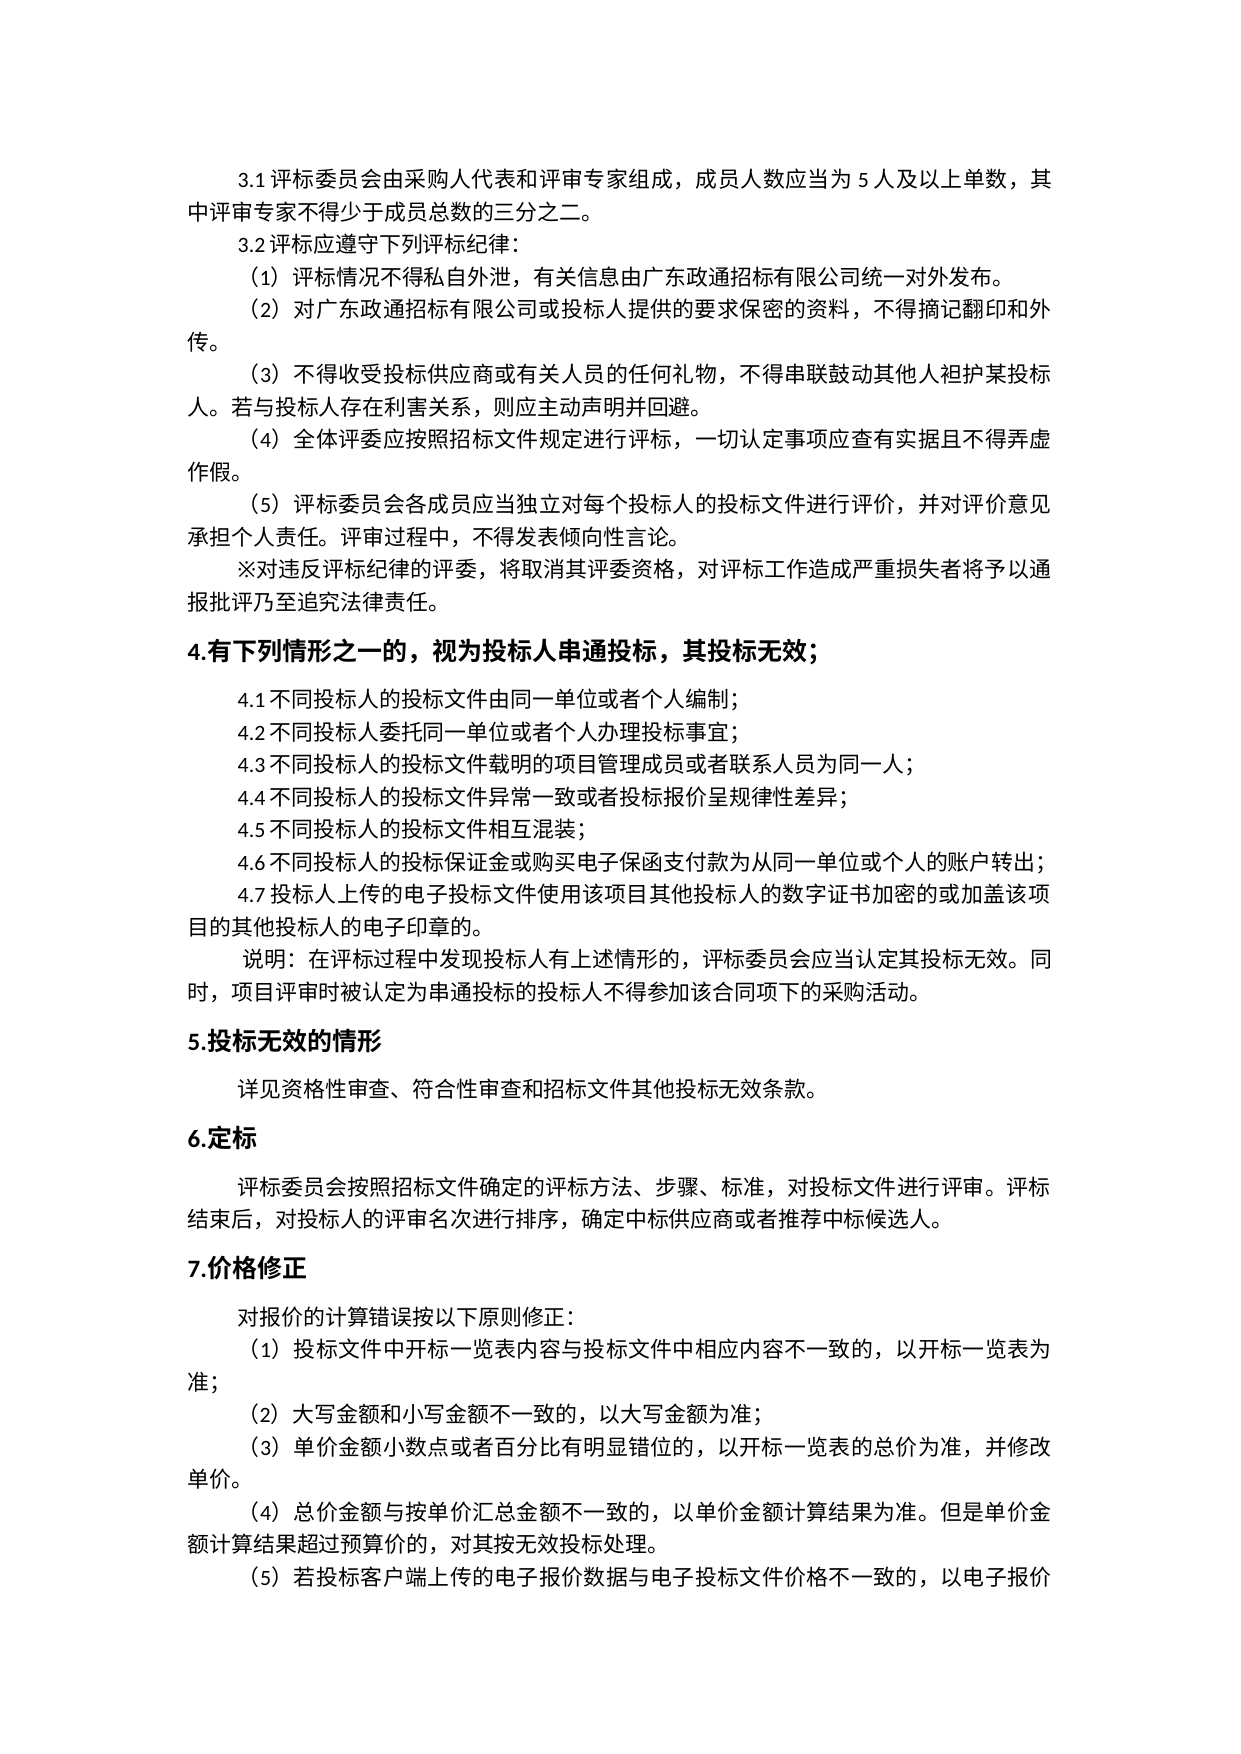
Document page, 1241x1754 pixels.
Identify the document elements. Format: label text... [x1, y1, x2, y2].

text 4.有下列情形之一的，视为投标人串通投标，其投标无效； [187, 617, 1053, 682]
text 4.5不同投标人的投标文件相互混装； [187, 812, 1053, 844]
text （3）不得收受投标供应商或有关人员的任何礼物，不得串联鼓动其他人袒护某投标人。若与投标人存在利害关系，则应主动声明并回避。 [187, 357, 1053, 422]
text 4.6不同投标人的投标保证金或购买电子保函支付款为从同一单位或个人的账户转出； [187, 844, 1053, 877]
text 对报价的计算错误按以下原则修正： [187, 1299, 1053, 1332]
text 4.2不同投标人委托同一单位或者个人办理投标事宜； [187, 714, 1053, 747]
text （2）大写金额和小写金额不一致的，以大写金额为准； [187, 1397, 1053, 1429]
text ※对违反评标纪律的评委，将取消其评委资格，对评标工作造成严重损失者将予以通报批评乃至追究法律责任。 [187, 552, 1053, 617]
text （5）评标委员会各成员应当独立对每个投标人的投标文件进行评价，并对评价意见承担个人责任。评审过程中，不得发表倾向性言论。 [187, 487, 1053, 552]
text 评标委员会按照招标文件确定的评标方法、步骤、标准，对投标文件进行评审。评标结束后，对投标人的评审名次进行排序，确定中标供应商或者推荐中标候选人。 [187, 1169, 1053, 1234]
text 4.3不同投标人的投标文件载明的项目管理成员或者联系人员为同一人； [187, 747, 1053, 779]
text （4）总价金额与按单价汇总金额不一致的，以单价金额计算结果为准。但是单价金额计算结果超过预算价的，对其按无效投标处理。 [187, 1494, 1053, 1559]
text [187, 1559, 1053, 1592]
text 5.投标无效的情形 [187, 1007, 1053, 1072]
text （1）投标文件中开标一览表内容与投标文件中相应内容不一致的，以开标一览表为准； [187, 1332, 1053, 1397]
text 3.1评标委员会由采购人代表和评审专家组成，成员人数应当为5人及以上单数，其中评审专家不得少于成员总数的三分之二。 [187, 162, 1053, 227]
text （1）评标情况不得私自外泄，有关信息由广东政通招标有限公司统一对外发布。 [187, 259, 1053, 292]
text 4.1不同投标人的投标文件由同一单位或者个人编制； [187, 682, 1053, 714]
text （2）对广东政通招标有限公司或投标人提供的要求保密的资料，不得摘记翻印和外传。 [187, 292, 1053, 357]
text 说明：在评标过程中发现投标人有上述情形的，评标委员会应当认定其投标无效。同时，项目评审时被认定为串通投标的投标人不得参加该合同项下的采购活动。 [187, 942, 1053, 1007]
text 4.4不同投标人的投标文件异常一致或者投标报价呈规律性差异； [187, 779, 1053, 812]
text 详见资格性审查、符合性审查和招标文件其他投标无效条款。 [187, 1072, 1053, 1104]
text （3）单价金额小数点或者百分比有明显错位的，以开标一览表的总价为准，并修改单价。 [187, 1429, 1053, 1494]
text 6.定标 [187, 1104, 1053, 1169]
text 4.7投标人上传的电子投标文件使用该项目其他投标人的数字证书加密的或加盖该项目的其他投标人的电子印章的。 [187, 877, 1053, 942]
text 3.2评标应遵守下列评标纪律： [187, 227, 1053, 259]
text 7.价格修正 [187, 1234, 1053, 1299]
text （4）全体评委应按照招标文件规定进行评标，一切认定事项应查有实据且不得弄虚作假。 [187, 422, 1053, 487]
